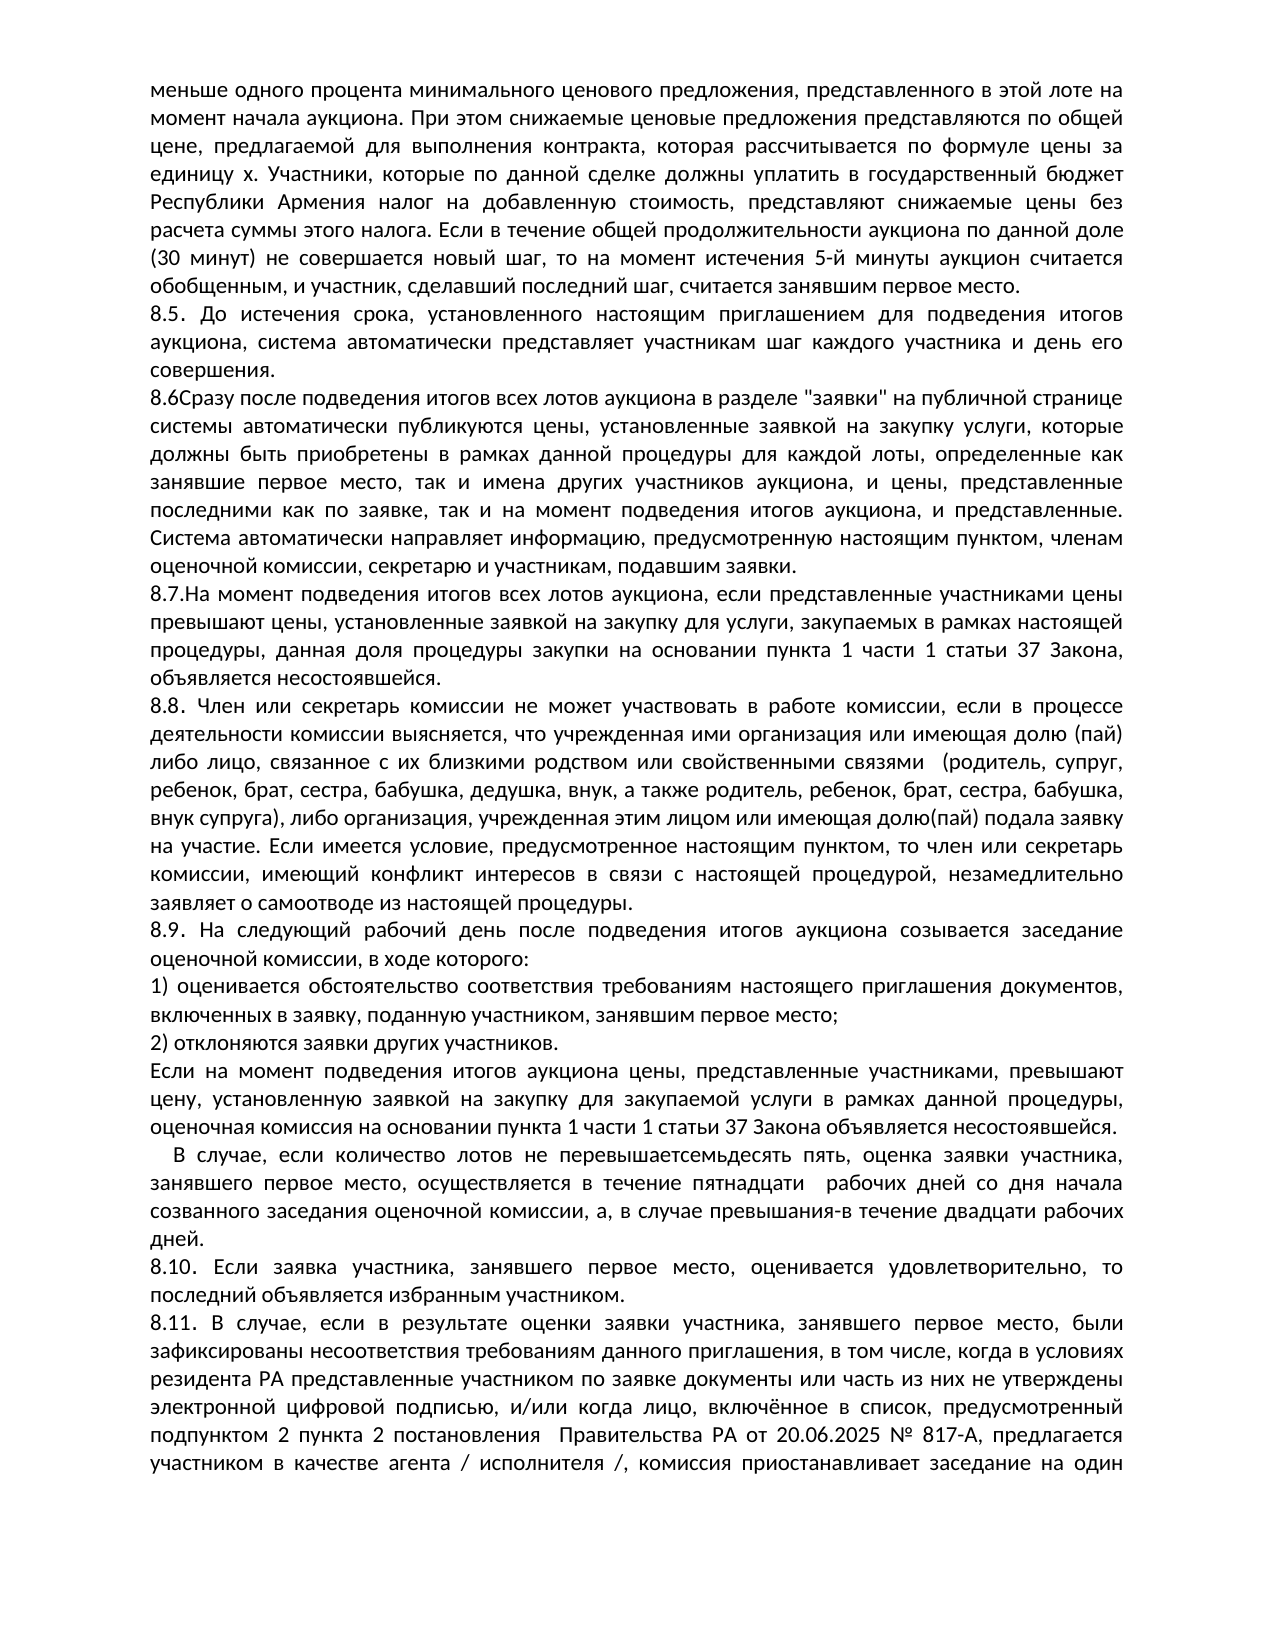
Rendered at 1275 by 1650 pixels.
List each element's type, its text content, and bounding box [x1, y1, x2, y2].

text 8.10․ Если заявка участника, занявшего первое место, оценивается удовлетворительно, то последний объявляется избранным участником. [150, 1252, 1125, 1308]
text 8.9․ На следующий рабочий день после подведения итогов аукциона созывается заседание оценочной комиссии, в ходе которого: [150, 916, 1125, 972]
text 2) отклоняются заявки других участников. [150, 1028, 1125, 1056]
text 1) оценивается обстоятельство соответствия требованиям настоящего приглашения документов, включенных в заявку, поданную участником, занявшим первое место; [150, 972, 1125, 1028]
text 8.7.На момент подведения итогов всех лотов аукциона, если представленные участниками цены превышают цены, установленные заявкой на закупку для услуги, закупаемых в рамках настоящей процедуры, данная доля процедуры закупки на основании пункта 1 части 1 статьи 37 Закона, объявляется несостоявшейся. [150, 579, 1125, 691]
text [150, 1308, 1125, 1476]
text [150, 75, 1125, 299]
text 8.5․ До истечения срока, установленного настоящим приглашением для подведения итогов аукциона, система автоматически представляет участникам шаг каждого участника и день его совершения. [150, 299, 1125, 383]
text Если на момент подведения итогов аукциона цены, представленные участниками, превышают цену, установленную заявкой на закупку для закупаемой услуги в рамках данной процедуры, оценочная комиссия на основании пункта 1 части 1 статьи 37 Закона объявляется несостоявшейся. [150, 1056, 1125, 1140]
text 8.6Сразу после подведения итогов всех лотов аукциона в разделе "заявки" на публичной странице системы автоматически публикуются цены, установленные заявкой на закупку услуги, которые должны быть приобретены в рамках данной процедуры для каждой лоты, определенные как занявшие первое место, так и имена других участников аукциона, и цены, представленные последними как по заявке, так и на момент подведения итогов аукциона, и представленные. Система автоматически направляет информацию, предусмотренную настоящим пунктом, членам оценочной комиссии, секретарю и участникам, подавшим заявки. [150, 383, 1125, 579]
text 8.8․ Член или секретарь комиссии не может участвовать в работе комиссии, если в процессе деятельности комиссии выясняется, что учрежденная ими организация или имеющая долю (пай) либо лицо, связанное с их близкими родством или свойственными связями (родитель, супруг, ребенок, брат, сестра, бабушка, дедушка, внук, а также родитель, ребенок, брат, сестра, бабушка, внук супруга), либо организация, учрежденная этим лицом или имеющая долю(пай) подала заявку на участие. Если имеется условие, предусмотренное настоящим пунктом, то член или секретарь комиссии, имеющий конфликт интересов в связи с настоящей процедурой, незамедлительно заявляет о самоотводе из настоящей процедуры. [150, 691, 1125, 916]
text В случае, если количество лотов не перевышаетсемьдесять пять, оценка заявки участника, занявшего первое место, осуществляется в течение пятнадцати рабочих дней со дня начала созванного заседания оценочной комиссии, а, в случае превышания-в течение двадцати рабочих дней. [150, 1140, 1125, 1252]
